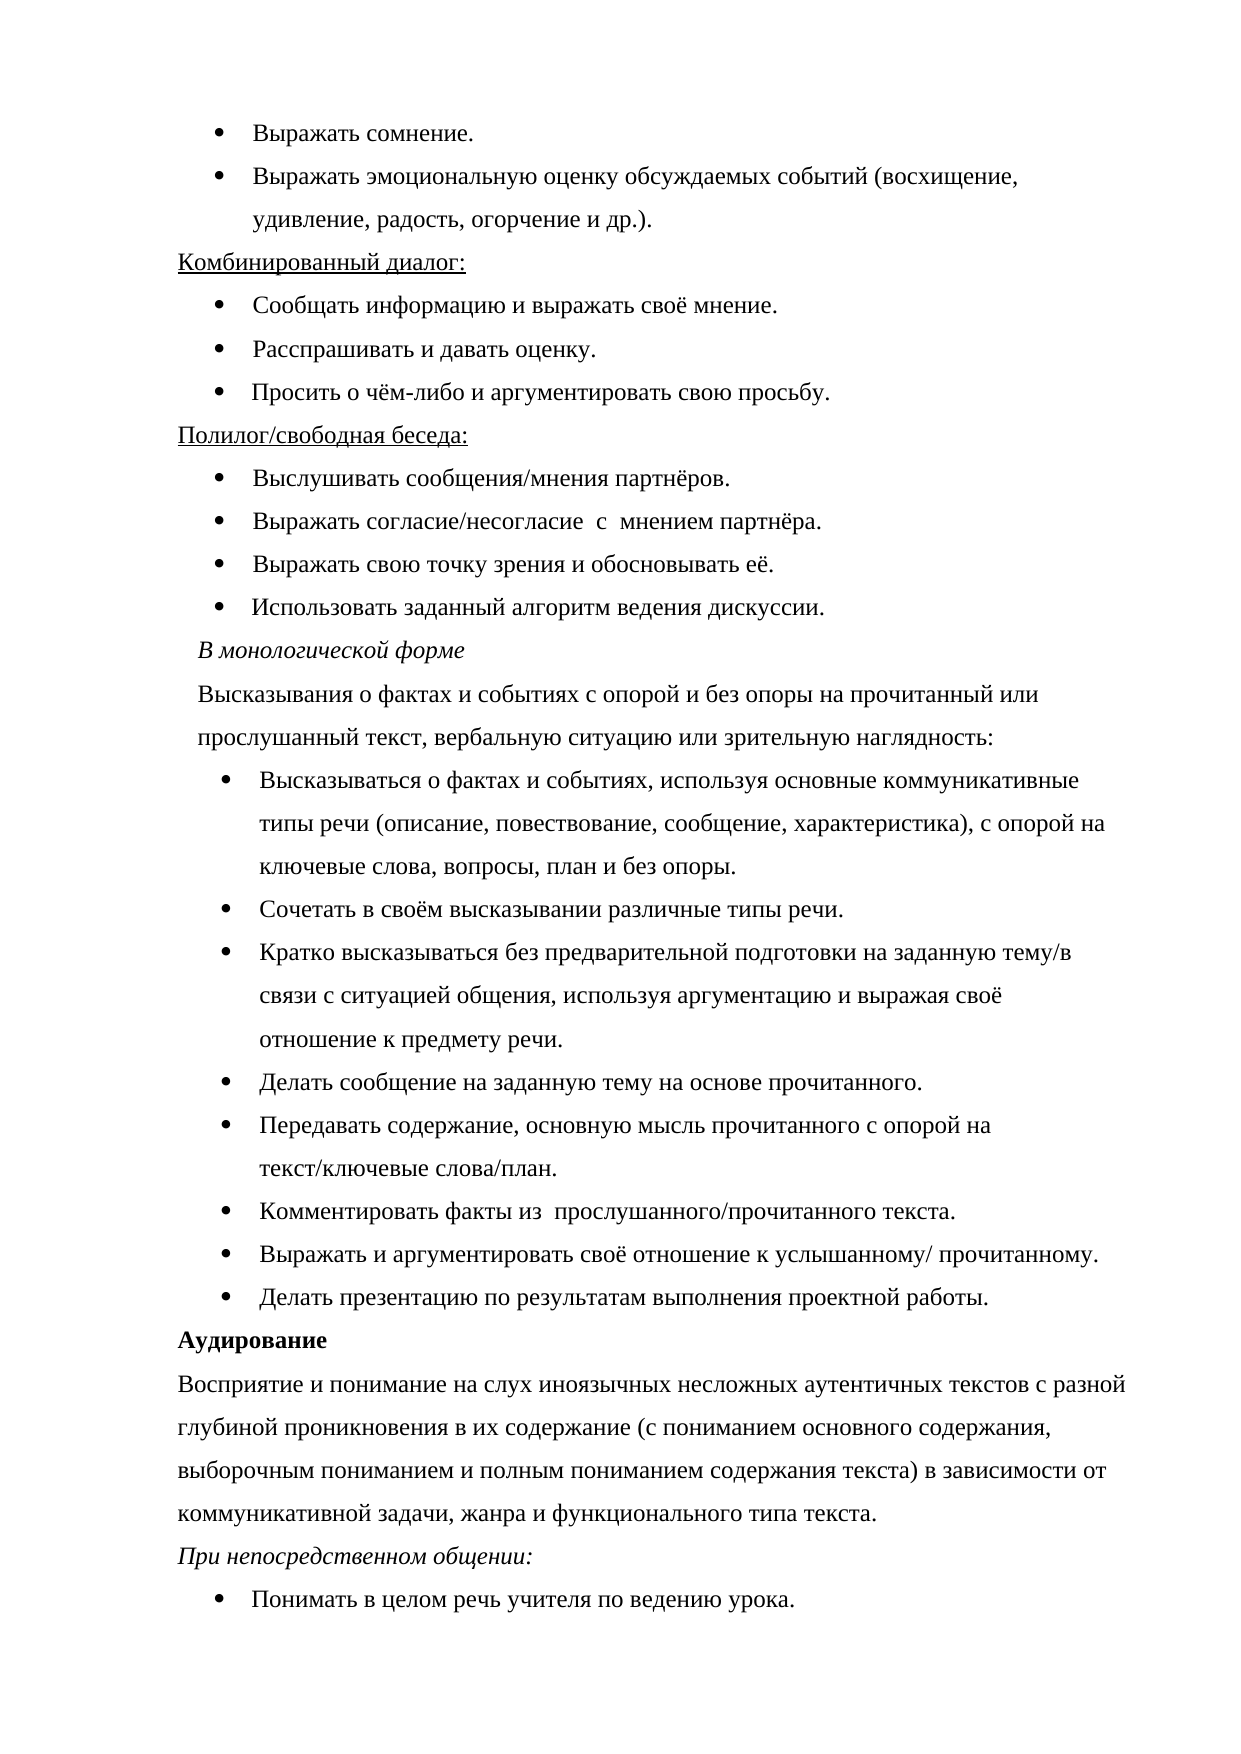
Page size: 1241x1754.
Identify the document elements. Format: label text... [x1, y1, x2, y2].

text В монологической форме [197, 636, 1166, 664]
list Комментировать факты из прослушанного/прочитанного текста. [222, 1196, 1107, 1225]
text Восприятие и понимание на слух иноязычных несложных аутентичных текстов с разной глубиной проникновения в их содержание (с пониманием основного содержания, выборочным пониманием и полным пониманием содержания текста) в зависимости от коммуникативной задачи, жанра и функционального типа текста. [177, 1369, 1152, 1527]
text Высказывания о фактах и событиях с опорой и без опоры на прочитанный или прослушанный текст, вербальную ситуацию или зрительную наглядность: [197, 679, 1166, 751]
list Выражать эмоциональную оценку обсуждаемых событий (восхищение, удивление, радость, огорчение и др.). [215, 161, 1107, 233]
list Делать презентацию по результатам выполнения проектной работы. [222, 1282, 1166, 1311]
list Просить о чём-либо и аргументировать свою просьбу. [215, 377, 1152, 406]
list Расспрашивать и давать оценку. [215, 334, 1107, 362]
list Сообщать информацию и выражать своё мнение. [215, 291, 1107, 319]
list Высказываться о фактах и событиях, используя основные коммуникативные типы речи (описание, повествование, сообщение, характеристика), с опорой на ключевые слова, вопросы, план и без опоры. [222, 765, 1107, 880]
list Передавать содержание, основную мысль прочитанного с опорой на текст/ключевые слова/план. [222, 1110, 1107, 1182]
text Полилог/свободная беседа: [177, 420, 1152, 449]
list Выражать сомнение. [215, 118, 1107, 147]
list Выслушивать сообщения/мнения партнёров. [215, 463, 1107, 492]
list Использовать заданный алгоритм ведения дискуссии. [215, 592, 1152, 621]
text При непосредственном общении: [177, 1541, 1152, 1570]
list Выражать и аргументировать своё отношение к услышанному/ прочитанному. [222, 1239, 1107, 1268]
list Понимать в целом речь учителя по ведению урока. [215, 1584, 1152, 1613]
list Сочетать в своём высказывании различные типы речи. [222, 894, 1107, 923]
list Выражать свою точку зрения и обосновывать её. [215, 549, 1107, 578]
text Аудирование [177, 1326, 1166, 1354]
list Кратко высказываться без предварительной подготовки на заданную тему/в связи с ситуацией общения, используя аргументацию и выражая своё отношение к предмету речи. [222, 937, 1107, 1052]
list Делать сообщение на заданную тему на основе прочитанного. [222, 1067, 1107, 1096]
list Выражать согласие/несогласие с мнением партнёра. [215, 506, 1107, 535]
text Комбинированный диалог: [177, 247, 1152, 276]
